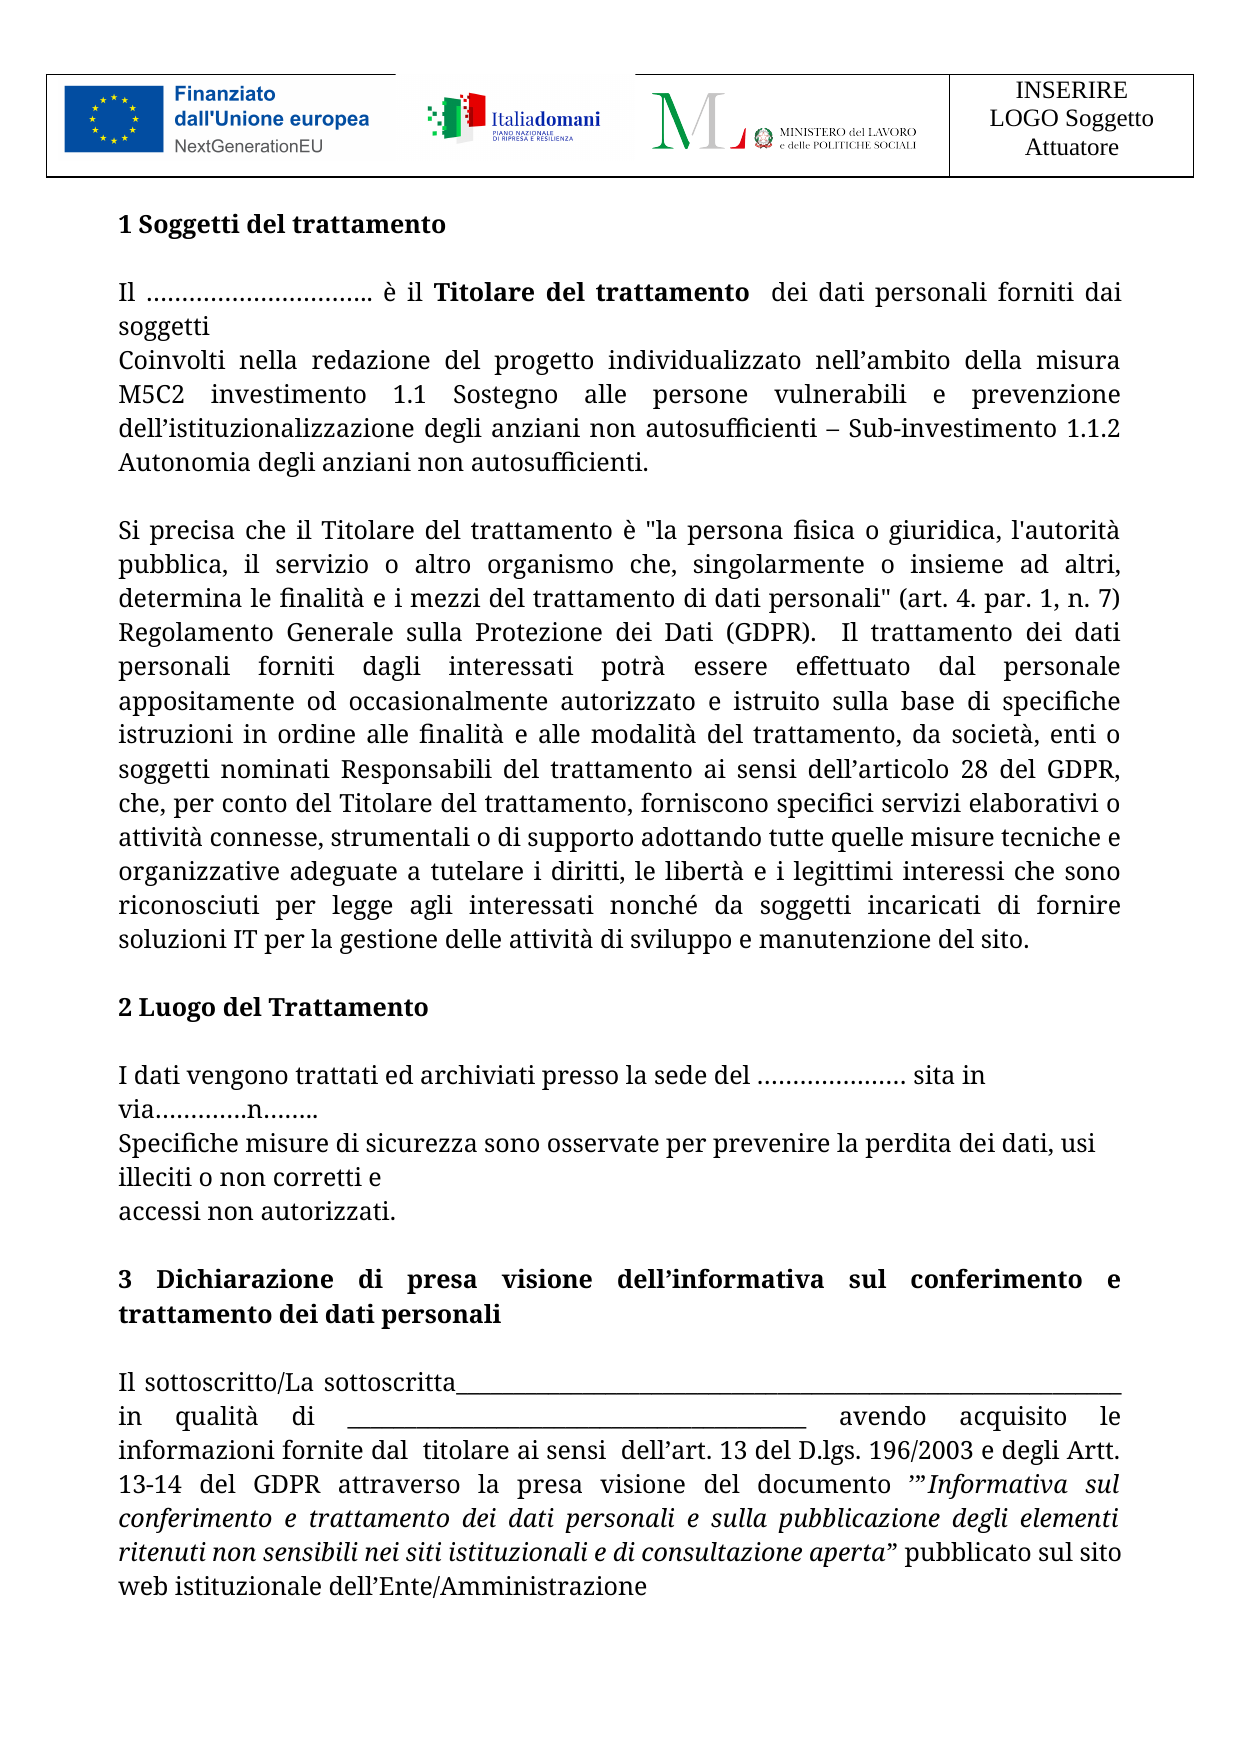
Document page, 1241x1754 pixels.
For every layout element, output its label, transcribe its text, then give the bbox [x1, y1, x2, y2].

text Il sottoscritto/La sottoscritta__________________________________________________________ in qualità di ________________________________________ avendo acquisito le informazioni fornite dal titolare ai sensi dell’art. 13 del D.lgs. 196/2003 e degli Artt. 13-14 del GDPR attraverso la presa visione del documento ’”Informativa sul conferimento e trattamento dei dati personali e sulla pubblicazione degli elementi ritenuti non sensibili nei siti istituzionali e di consultazione aperta” pubblicato sul sito web istituzionale dell’Ente/Amministrazione [118, 1364, 1122, 1603]
picture [57, 74, 933, 161]
text I dati vengono trattati ed archiviati presso la sede del ………………… sita in via………….n…….. [118, 1058, 1122, 1126]
text Si precisa che il Titolare del trattamento è "la persona fisica o giuridica, l'autorità pubblica, il servizio o altro organismo che, singolarmente o insieme ad altri, determina le finalità e i mezzi del trattamento di dati personali" (art. 4. par. 1, n. 7) Regolamento Generale sulla Protezione dei Dati (GDPR). Il trattamento dei dati personali forniti dagli interessati potrà essere effettuato dal personale appositamente od occasionalmente autorizzato e istruito sulla base di specifiche istruzioni in ordine alle finalità e alle modalità del trattamento, da società, enti o soggetti nominati Responsabili del trattamento ai sensi dell’articolo 28 del GDPR, che, per conto del Titolare del trattamento, forniscono specifici servizi elaborativi o attività connesse, strumentali o di supporto adottando tutte quelle misure tecniche e organizzative adeguate a tutelare i diritti, le libertà e i legittimi interessi che sono riconosciuti per legge agli interessati nonché da soggetti incaricati di fornire soluzioni IT per la gestione delle attività di sviluppo e manutenzione del sito. [118, 513, 1122, 956]
text accessi non autorizzati. [118, 1194, 1122, 1228]
text Specifiche misure di sicurezza sono osservate per prevenire la perdita dei dati, usi illeciti o non corretti e [118, 1126, 1122, 1194]
text Il ………………………….. è il Titolare del trattamento dei dati personali forniti dai soggetti [118, 274, 1122, 342]
text 1 Soggetti del trattamento [118, 206, 1122, 240]
text Coinvolti nella redazione del progetto individualizzato nell’ambito della misura M5C2 investimento 1.1 Sostegno alle persone vulnerabili e prevenzione dell’istituzionalizzazione degli anziani non autosufficienti – Sub-investimento 1.1.2 Autonomia degli anziani non autosufficienti. [118, 342, 1122, 479]
text 2 Luogo del Trattamento [118, 990, 1122, 1024]
text 3 Dichiarazione di presa visione dell’informativa sul conferimento e trattamento dei dati personali [118, 1262, 1122, 1330]
